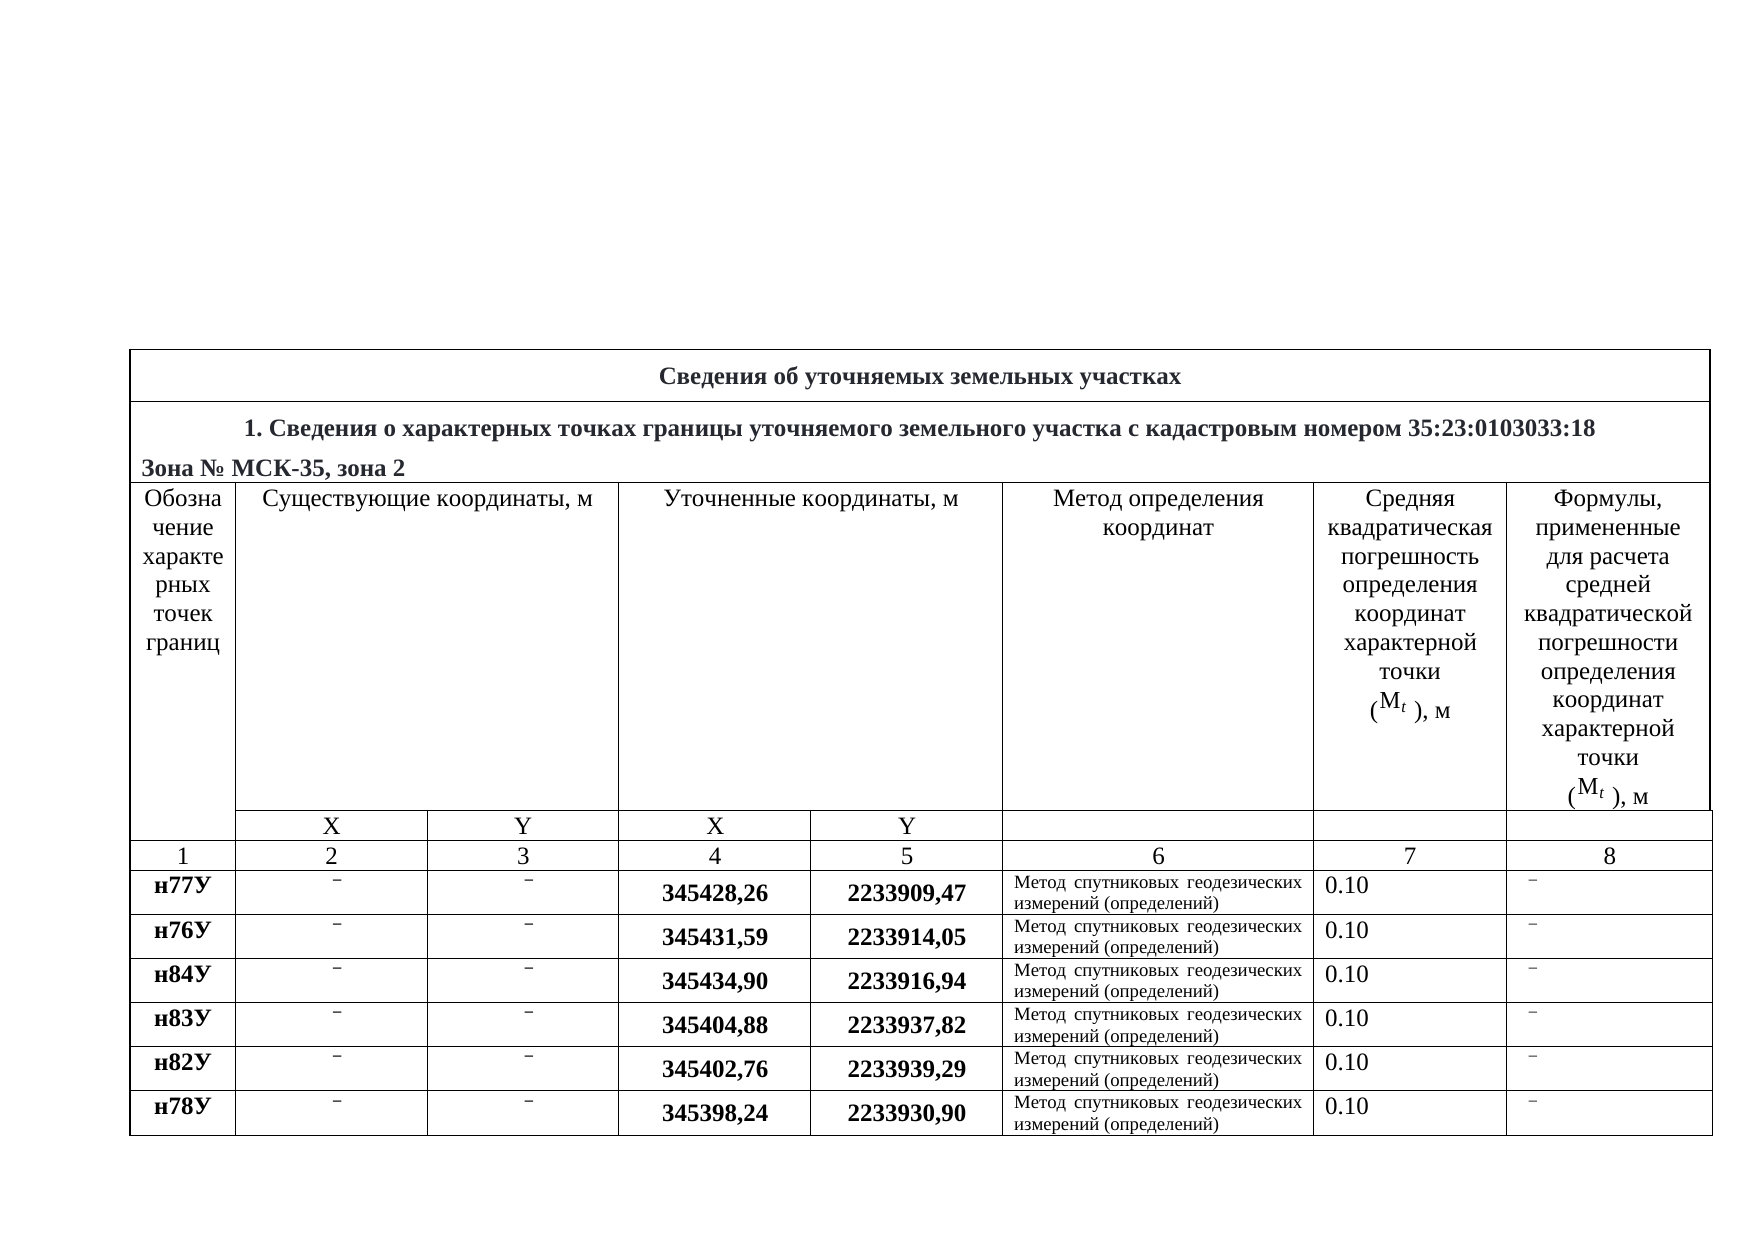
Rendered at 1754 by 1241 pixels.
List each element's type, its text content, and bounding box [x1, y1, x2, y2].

table_cell – [236, 959, 427, 1002]
table_cell 5 [811, 841, 1002, 869]
table_cell – [428, 871, 618, 914]
table_cell Метод спутниковых геодезических измерений (определений) [1003, 915, 1313, 958]
table_cell 2233909,47 [811, 871, 1002, 914]
table_cell Существующие координаты, м [236, 483, 618, 810]
table_cell Формулы, примененные для расчета средней квадратической погрешности определения координат характерной точки (), м [1507, 483, 1709, 810]
table_cell Метод спутниковых геодезических измерений (определений) [1003, 1003, 1313, 1046]
table_cell Y [428, 811, 618, 840]
table_cell н76У [131, 915, 235, 958]
table_cell – [428, 1003, 618, 1046]
table_cell н77У [131, 871, 235, 914]
table_cell 2 [236, 841, 427, 869]
table_cell 3 [428, 841, 618, 869]
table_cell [1003, 1091, 1313, 1134]
table_cell Обозначение характерных точек границ [131, 483, 235, 840]
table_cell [1003, 1047, 1313, 1090]
table_cell 0.10 [1314, 1003, 1506, 1046]
table_cell – [1507, 1091, 1712, 1134]
table_cell – [236, 871, 427, 914]
table_cell Метод спутниковых геодезических измерений (определений) [1003, 871, 1313, 914]
table_cell X [236, 811, 427, 840]
table_cell – [1507, 1003, 1712, 1046]
table_cell 345404,88 [619, 1003, 810, 1046]
table_cell – [428, 959, 618, 1002]
table_cell 4 [619, 841, 810, 869]
table_cell 0.10 [1314, 1047, 1506, 1090]
table_cell 6 [1003, 841, 1313, 869]
table_cell – [236, 1091, 427, 1134]
table_cell 345431,59 [619, 915, 810, 958]
table_cell Y [811, 811, 1002, 840]
table_cell 8 [1507, 841, 1712, 869]
table_cell 2233914,05 [811, 915, 1002, 958]
table_cell 7 [1314, 841, 1506, 869]
table_cell – [1507, 915, 1712, 958]
table_cell 345428,26 [619, 871, 810, 914]
table_cell 0.10 [1314, 959, 1506, 1002]
table_cell Средняя квадратическая погрешность определения координат характерной точки (), м [1314, 483, 1506, 810]
table_cell 0.10 [1314, 1091, 1506, 1134]
table_cell 1 [131, 841, 235, 869]
table_cell X [619, 811, 810, 840]
table_cell – [1507, 959, 1712, 1002]
table_cell 2233930,90 [811, 1091, 1002, 1134]
table_header Сведения об уточняемых земельных участках [131, 350, 1709, 401]
table_cell [1507, 811, 1712, 840]
table_cell Метод спутниковых геодезических измерений (определений) [1003, 959, 1313, 1002]
table_cell н78У [131, 1091, 235, 1134]
table_cell Метод определения координат [1003, 483, 1313, 810]
table_cell 0.10 [1314, 871, 1506, 914]
table_cell – [1507, 871, 1712, 914]
table_cell [1003, 811, 1313, 840]
table_cell 1. Сведения о характерных точках границы уточняемого земельного участка с кадастровым номером 35:23:0103033:18 Зона № МСК-35, зона 2 [131, 402, 1709, 482]
table_cell – [236, 1047, 427, 1090]
table_cell 345402,76 [619, 1047, 810, 1090]
table_cell 2233939,29 [811, 1047, 1002, 1090]
table_cell 2233916,94 [811, 959, 1002, 1002]
table_cell 0.10 [1314, 915, 1506, 958]
table_cell – [428, 1091, 618, 1134]
table_cell – [428, 1047, 618, 1090]
table_cell 345398,24 [619, 1091, 810, 1134]
table_cell – [428, 915, 618, 958]
table_cell Уточненные координаты, м [619, 483, 1002, 810]
table_cell н83У [131, 1003, 235, 1046]
table_cell – [1507, 1047, 1712, 1090]
table_cell н82У [131, 1047, 235, 1090]
table_cell [1314, 811, 1506, 840]
table_cell – [236, 1003, 427, 1046]
table_cell 2233937,82 [811, 1003, 1002, 1046]
table_cell н84У [131, 959, 235, 1002]
table_cell – [236, 915, 427, 958]
table_cell 345434,90 [619, 959, 810, 1002]
